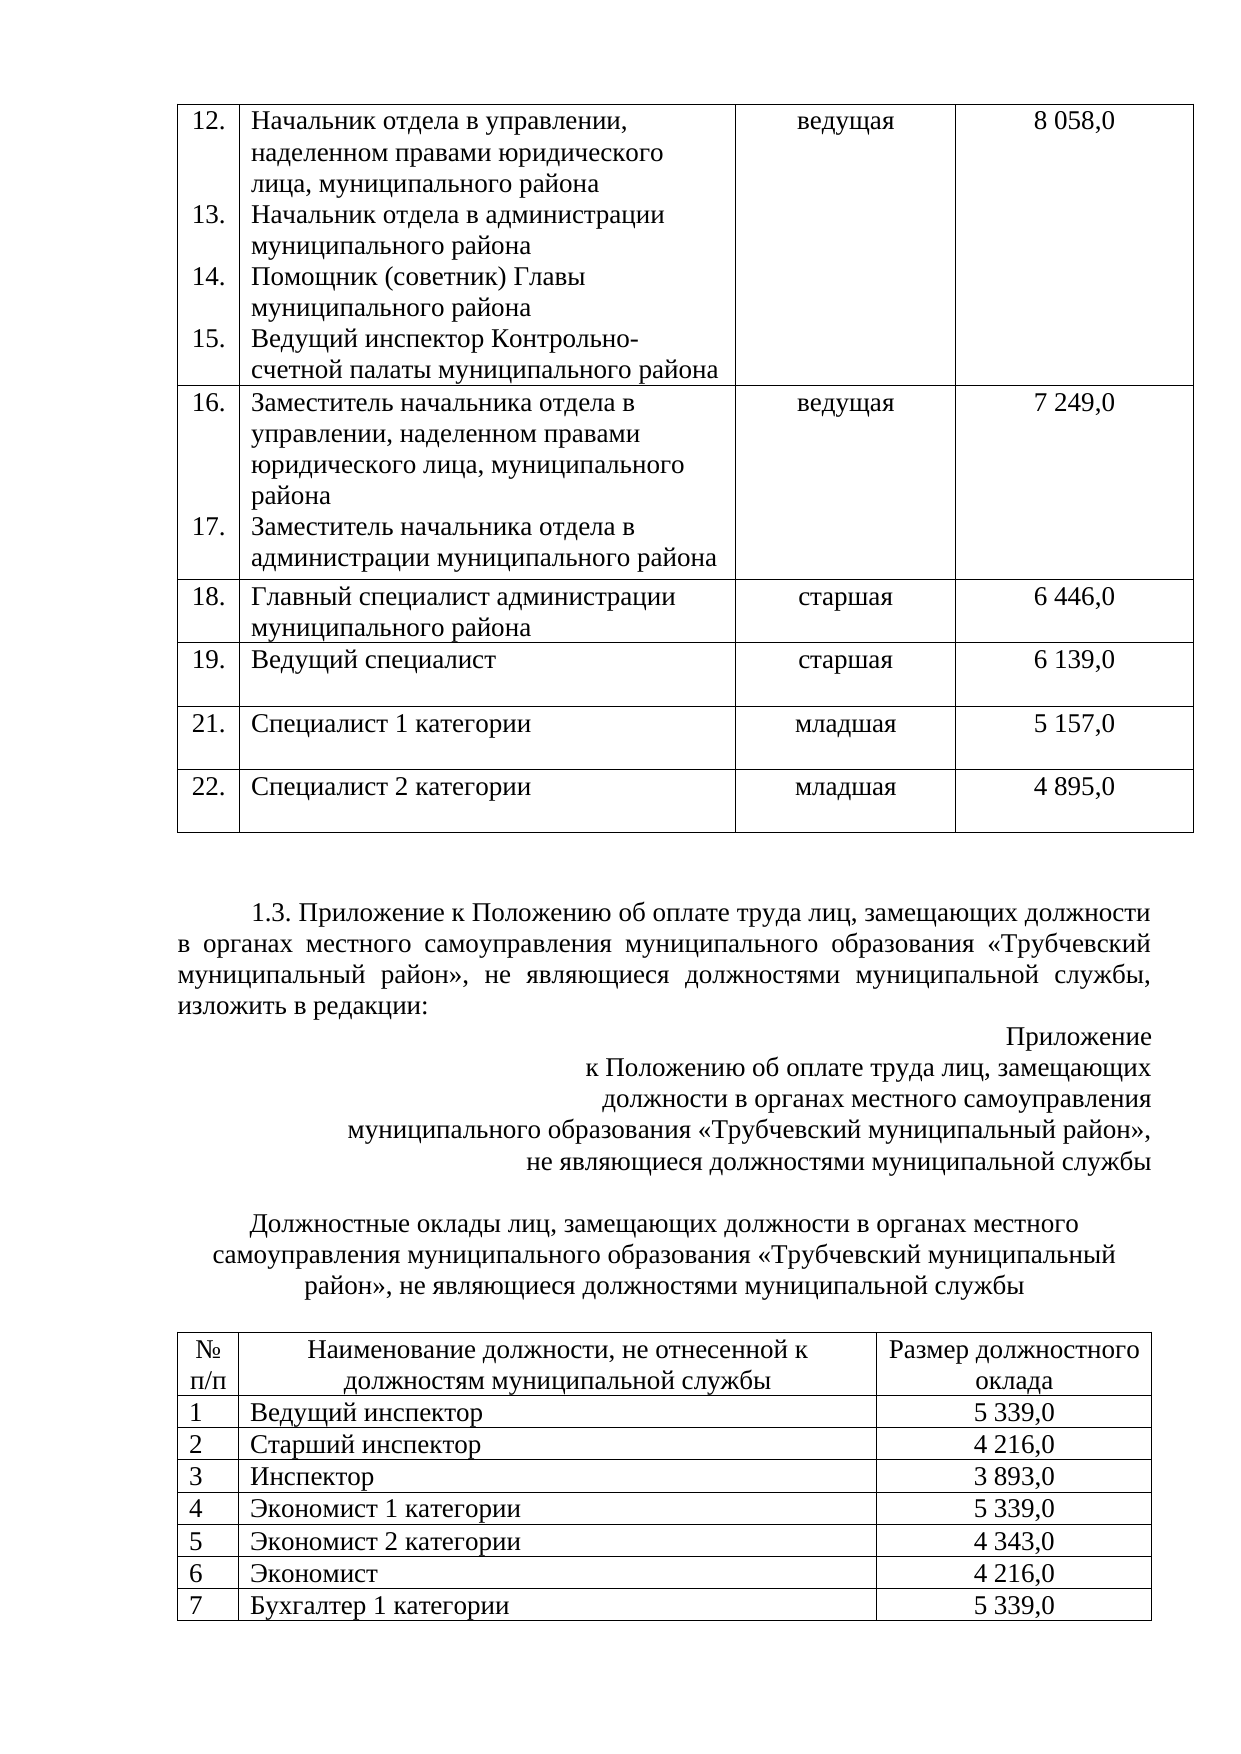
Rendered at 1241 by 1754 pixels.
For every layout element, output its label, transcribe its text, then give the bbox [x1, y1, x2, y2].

table_cell 12. 13. 14. 15. [178, 105, 239, 385]
table_cell Специалист 2 категории [240, 770, 735, 832]
table_cell Главный специалист администрации муниципального района [240, 580, 735, 642]
table_cell Ведущий инспектор [239, 1396, 876, 1427]
text 1.3. Приложение к Положению об оплате труда лиц, замещающих должности в органах местного самоуправления муниципального образования «Трубчевский муниципальный район», не являющиеся должностями муниципальной службы, изложить в редакции: [177, 896, 1152, 1020]
table_header Наименование должности, не отнесенной к должностям муниципальной службы [239, 1333, 876, 1395]
table_header № п/п [178, 1333, 238, 1395]
table_cell Экономист [239, 1557, 876, 1588]
table_cell 1 [178, 1396, 238, 1427]
table_cell 6 [178, 1557, 238, 1588]
text не являющиеся должностями муниципальной службы [177, 1145, 1152, 1176]
table_cell старшая [736, 580, 955, 642]
table_cell Старший инспектор [239, 1428, 876, 1459]
table_cell Заместитель начальника отдела в управлении, наделенном правами юридического лица, муниципального района Заместитель начальника отдела в администрации муниципального района [240, 386, 735, 579]
table_cell Начальник отдела в управлении, наделенном правами юридического лица, муниципального района Начальник отдела в администрации муниципального района Помощник (советник) Главы муниципального района Ведущий инспектор Контрольно-счетной палаты муниципального района [240, 105, 735, 385]
table_cell 22. [178, 770, 239, 832]
table_cell старшая [736, 643, 955, 706]
table_cell 16. 17. [178, 386, 239, 579]
table_cell младшая [736, 707, 955, 769]
table_cell 5 339,0 [877, 1396, 1151, 1427]
table_cell 4 343,0 [877, 1525, 1151, 1556]
text Должностные оклады лиц, замещающих должности в органах местного самоуправления муниципального образования «Трубчевский муниципальный район», не являющиеся должностями муниципальной службы [177, 1207, 1152, 1301]
text муниципального образования «Трубчевский муниципальный район», [177, 1114, 1152, 1145]
text к Положению об оплате труда лиц, замещающих [177, 1051, 1152, 1082]
table_cell 5 339,0 [877, 1493, 1151, 1524]
table_cell Экономист 2 категории [239, 1525, 876, 1556]
table_cell 5 339,0 [877, 1589, 1151, 1620]
table_cell 3 [178, 1460, 238, 1492]
table_cell младшая [736, 770, 955, 832]
table_cell ведущая [736, 386, 955, 579]
table_cell 6 139,0 [956, 643, 1193, 706]
table_cell 19. [178, 643, 239, 706]
table_cell Ведущий специалист [240, 643, 735, 706]
table_cell 8 058,0 [956, 105, 1193, 385]
table_cell 18. [178, 580, 239, 642]
table_header Размер должностного оклада [877, 1333, 1151, 1395]
table_cell 21. [178, 707, 239, 769]
table_cell 7 249,0 [956, 386, 1193, 579]
table_cell 4 216,0 [877, 1428, 1151, 1459]
table_cell 6 446,0 [956, 580, 1193, 642]
table_cell 5 [178, 1525, 238, 1556]
table_cell Экономист 1 категории [239, 1493, 876, 1524]
text должности в органах местного самоуправления [177, 1082, 1152, 1114]
table_cell 4 216,0 [877, 1557, 1151, 1588]
text Приложение [177, 1020, 1152, 1051]
table_cell 4 [178, 1493, 238, 1524]
table_cell 4 895,0 [956, 770, 1193, 832]
table_cell 2 [178, 1428, 238, 1459]
table_cell Бухгалтер 1 категории [239, 1589, 876, 1620]
table_cell 5 157,0 [956, 707, 1193, 769]
table_cell 7 [178, 1589, 238, 1620]
table_cell Инспектор [239, 1460, 876, 1492]
table_cell 3 893,0 [877, 1460, 1151, 1492]
table_cell ведущая [736, 105, 955, 385]
table_cell Специалист 1 категории [240, 707, 735, 769]
